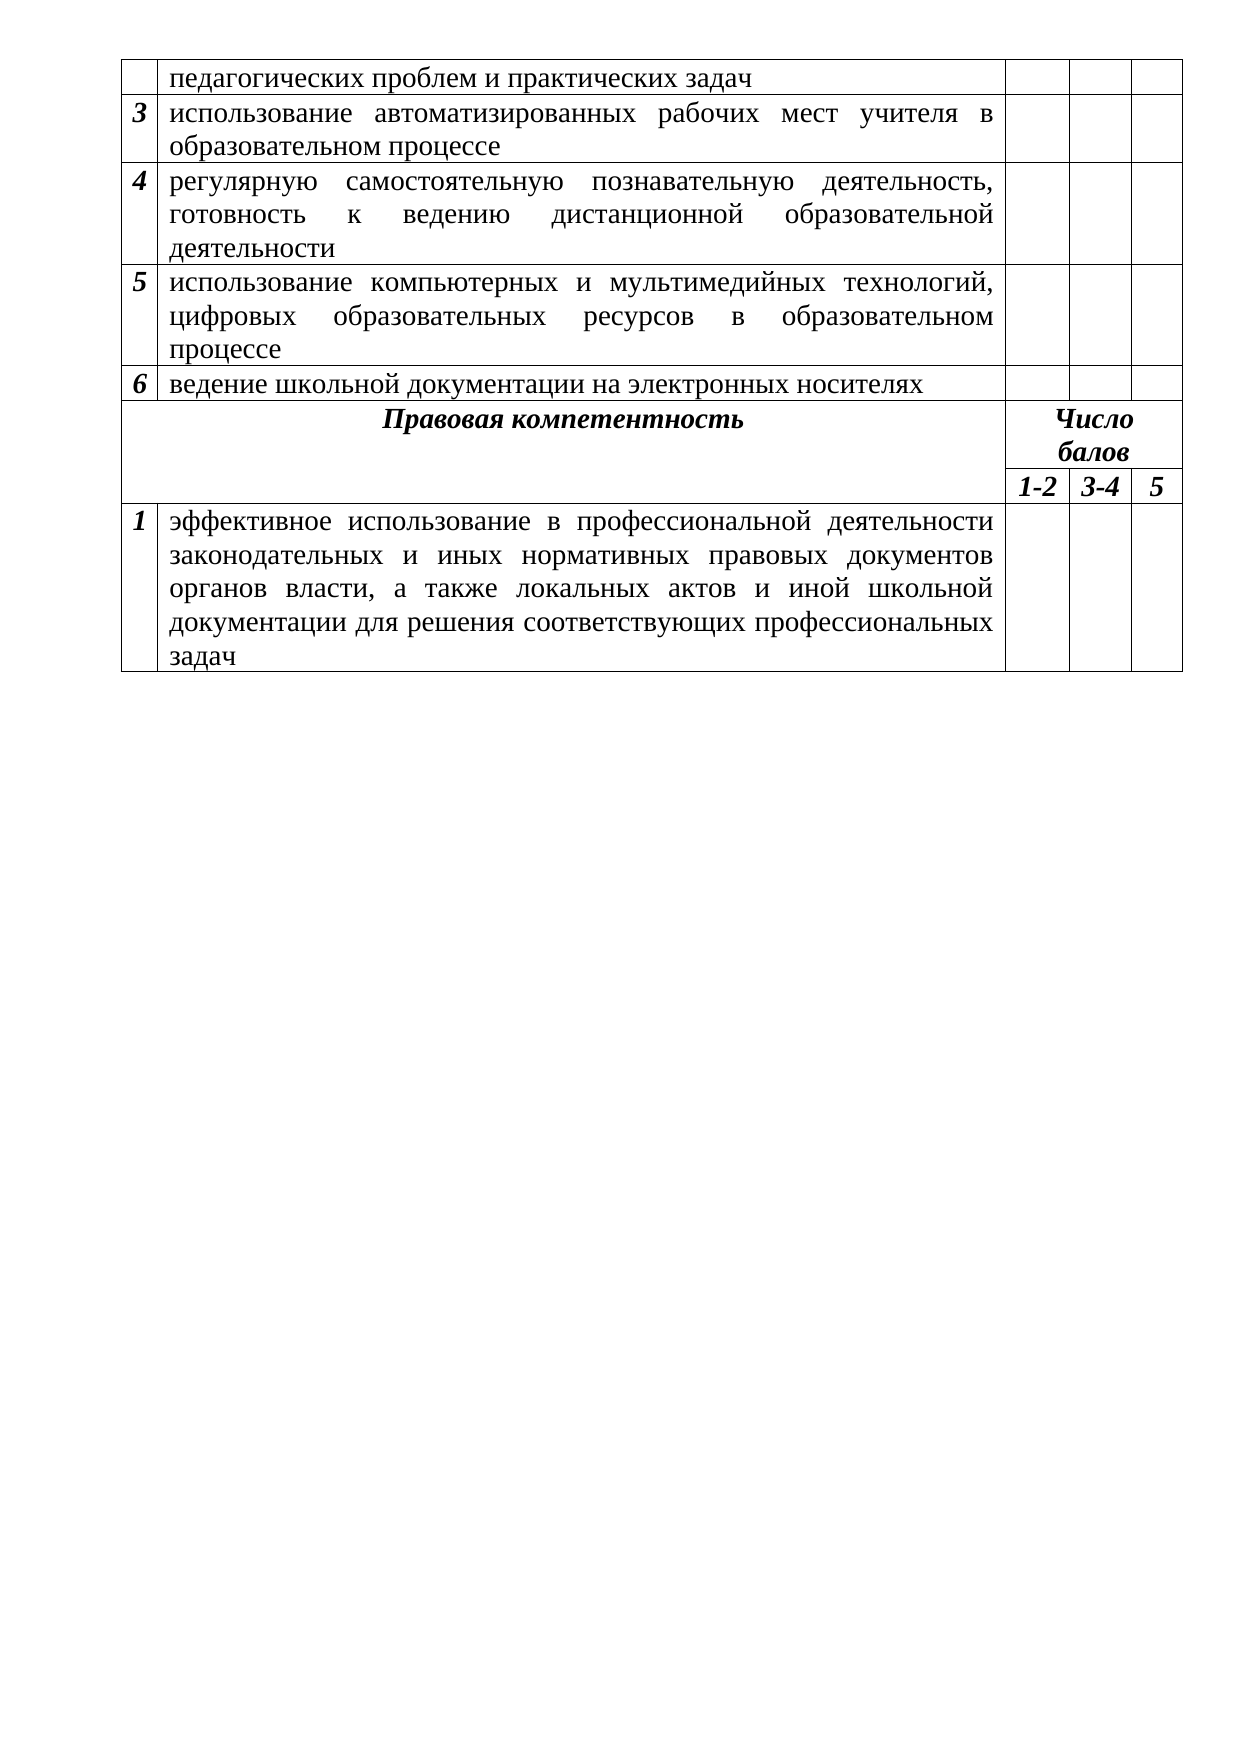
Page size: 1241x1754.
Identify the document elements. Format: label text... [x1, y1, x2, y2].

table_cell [158, 60, 1005, 94]
table_cell [1070, 265, 1131, 365]
table_cell 5 [1132, 469, 1182, 502]
table_cell [1132, 265, 1182, 365]
table_cell [1070, 366, 1131, 400]
table_cell [1006, 60, 1069, 94]
table_cell [1132, 95, 1182, 162]
table_cell 3-4 [1070, 469, 1131, 502]
table_cell 2 [122, 60, 157, 94]
table_cell ведение школьной документации на электронных носителях [158, 366, 1005, 400]
table_cell [1006, 366, 1069, 400]
table_cell [1006, 95, 1069, 162]
table_cell использование компьютерных и мультимедийных технологий, цифровых образовательных ресурсов в образовательном процессе [158, 265, 1005, 365]
table_cell [1006, 265, 1069, 365]
table_cell [1132, 60, 1182, 94]
table_cell [1070, 163, 1131, 263]
table_cell [1006, 163, 1069, 263]
table_cell [1006, 504, 1069, 671]
table_cell 1 [122, 504, 157, 671]
table_cell 1-2 [1006, 469, 1069, 502]
table_cell использование автоматизированных рабочих мест учителя в образовательном процессе [158, 95, 1005, 162]
table_cell эффективное использование в профессиональной деятельности законодательных и иных нормативных правовых документов органов власти, а также локальных актов и иной школьной документации для решения соответствующих профессиональных задач [158, 504, 1005, 671]
table_cell 3 [122, 95, 157, 162]
table_cell [1070, 504, 1131, 671]
table_cell регулярную самостоятельную познавательную деятельность, готовность к ведению дистанционной образовательной деятельности [158, 163, 1005, 263]
table_cell 6 [122, 366, 157, 400]
table_cell [1070, 95, 1131, 162]
table_cell [1132, 163, 1182, 263]
table_cell 5 [122, 265, 157, 365]
table_cell Число балов [1006, 401, 1182, 468]
table_cell [1132, 504, 1182, 671]
table_cell Правовая компетентность [122, 401, 1005, 502]
table_cell [1070, 60, 1131, 94]
table_cell 4 [122, 163, 157, 263]
table_cell [1132, 366, 1182, 400]
